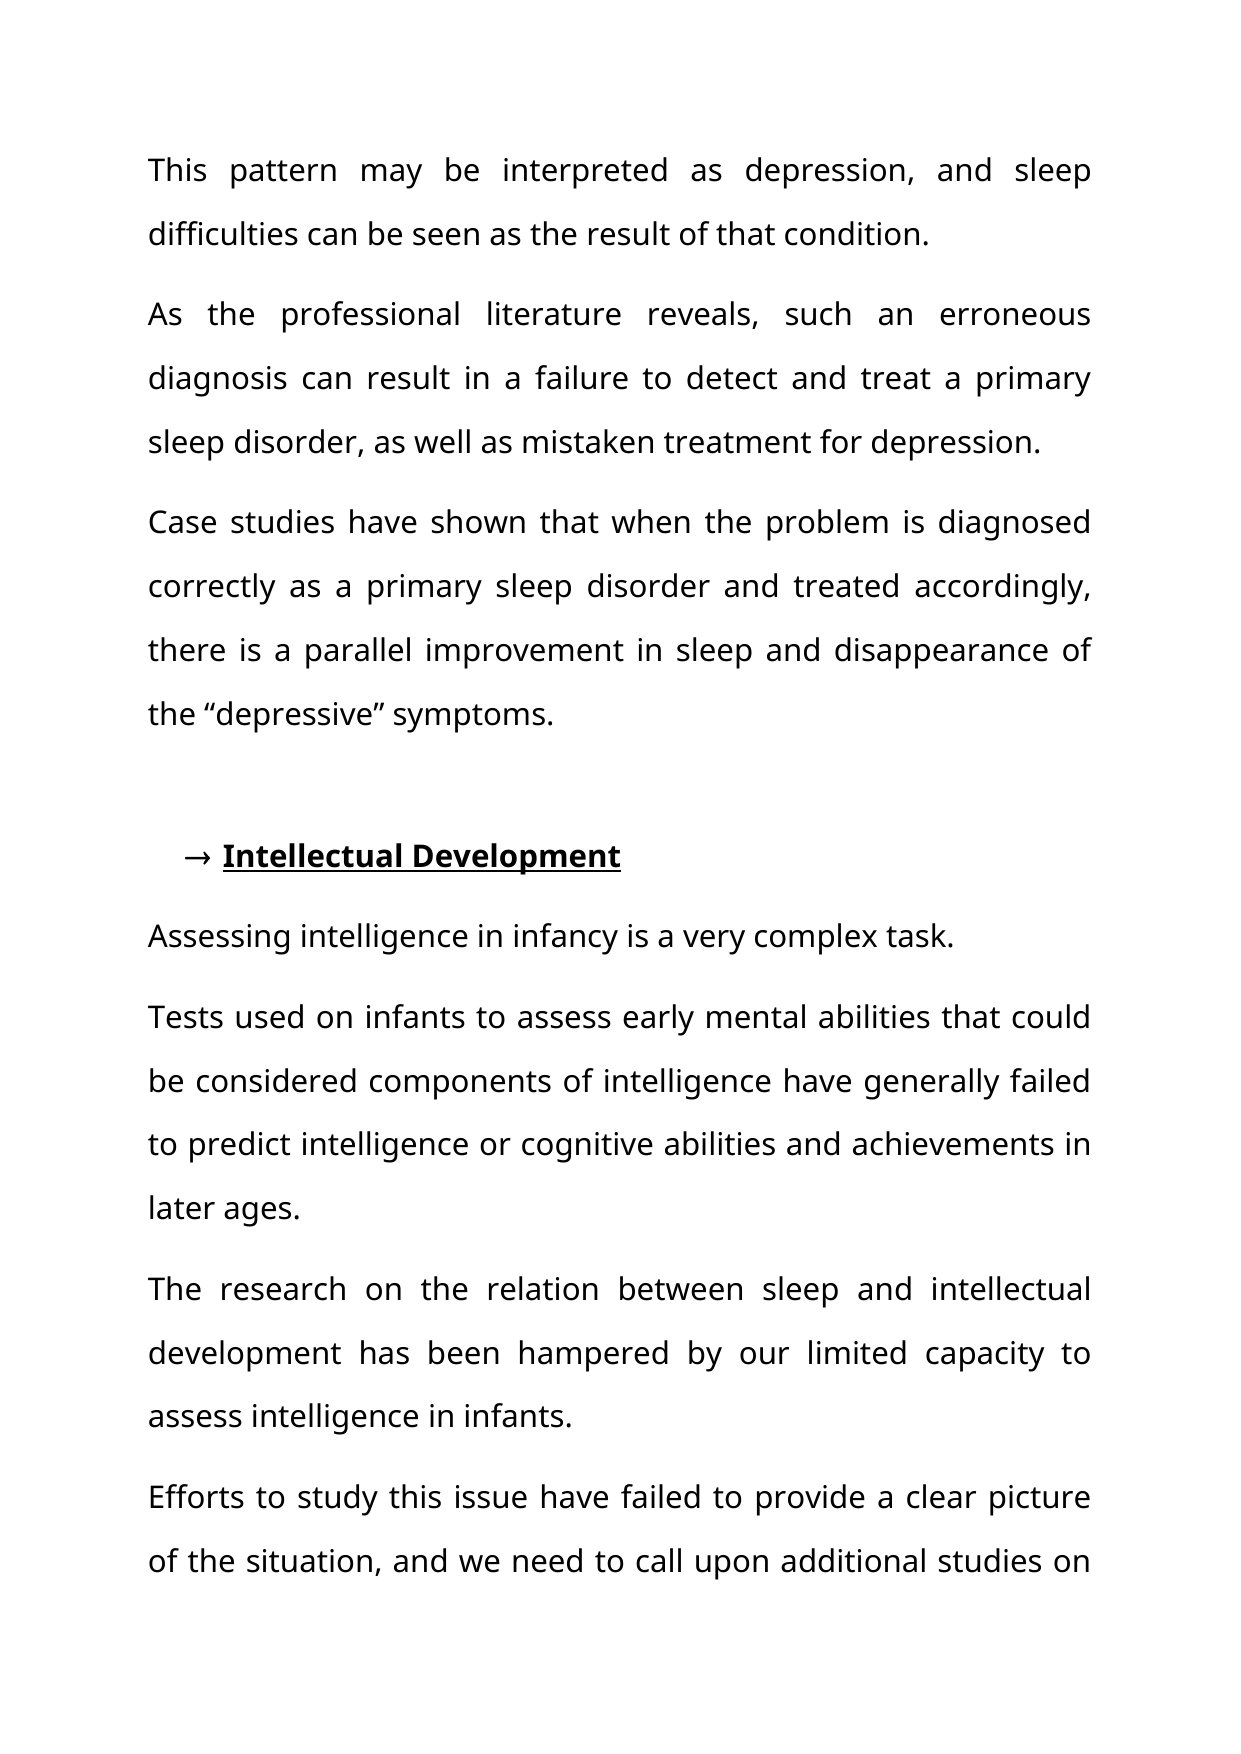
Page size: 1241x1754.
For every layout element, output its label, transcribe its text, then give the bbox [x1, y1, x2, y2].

text Case studies have shown that when the problem is diagnosed correctly as a primary sleep disorder and treated accordingly, there is a parallel improvement in sleep and disappearance of the “depressive” symptoms. [148, 500, 1093, 734]
text Tests used on infants to assess early mental abilities that could be considered components of intelligence have generally failed to predict intelligence or cognitive abilities and achievements in later ages. [148, 995, 1093, 1229]
text Assessing intelligence in infancy is a very complex task. [148, 914, 1093, 957]
text The research on the relation between sleep and intellectual development has been hampered by our limited capacity to assess intelligence in infants. [148, 1267, 1093, 1437]
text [148, 1475, 1093, 1581]
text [148, 148, 1093, 254]
list Intellectual Development [185, 834, 1093, 876]
text As the professional literature reveals, such an erroneous diagnosis can result in a failure to detect and treat a primary sleep disorder, as well as mistaken treatment for depression. [148, 292, 1093, 462]
